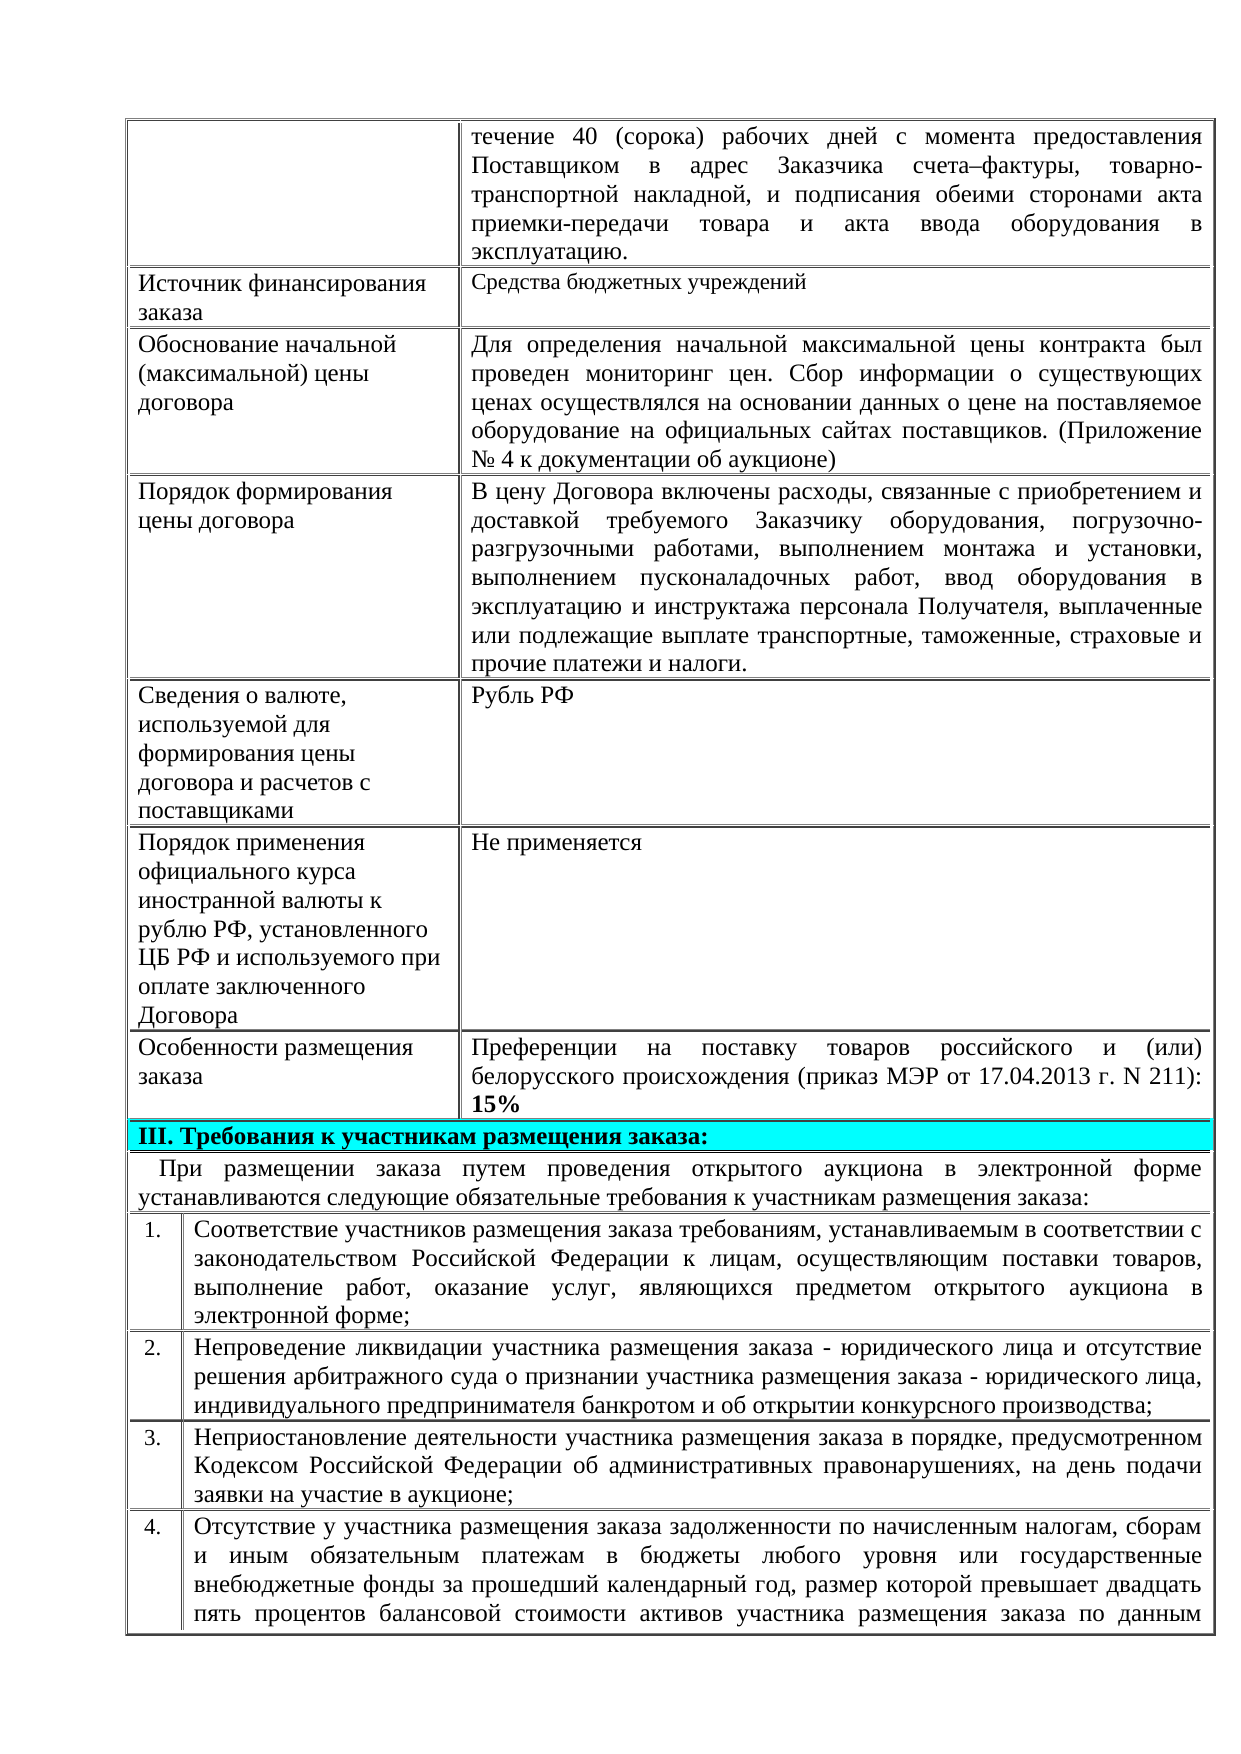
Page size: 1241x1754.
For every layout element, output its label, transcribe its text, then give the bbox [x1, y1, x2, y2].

table_cell При размещении заказа путем проведения открытого аукциона в электронной форме устанавливаются следующие обязательные требования к участникам размещения заказа: [128, 1150, 1213, 1211]
table_cell Для определения начальной максимальной цены контракта был проведен мониторинг цен. Сбор информации о существующих ценах осуществлялся на основании данных о цене на поставляемое оборудование на официальных сайтах поставщиков. (Приложение № 4 к документации об аукционе) [462, 326, 1213, 473]
table_cell [128, 1508, 182, 1633]
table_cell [128, 121, 460, 265]
table_cell III. Требования к участникам размещения заказа: [127, 1118, 1214, 1150]
table_cell Особенности размещения заказа [128, 1029, 458, 1118]
table_cell Рубль РФ [462, 677, 1213, 824]
table_cell [128, 1329, 181, 1419]
table_cell Непроведение ликвидации участника размещения заказа - юридического лица и отсутствие решения арбитражного суда о признании участника размещения заказа - юридического лица, индивидуального предпринимателя банкротом и об открытии конкурсного производства; [184, 1329, 1213, 1419]
table_cell Источник финансирования заказа [128, 265, 459, 326]
table_cell Средства бюджетных учреждений [462, 265, 1213, 326]
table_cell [460, 121, 1213, 265]
table_cell Не применяется [460, 824, 1214, 1029]
table_cell Сведения о валюте, используемой для формирования цены договора и расчетов с поставщиками [128, 677, 459, 824]
table_cell Порядок применения официального курса иностранной валюты к рублю РФ, установленного ЦБ РФ и используемого при оплате заключенного Договора [127, 824, 460, 1029]
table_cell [183, 1508, 1213, 1633]
table_cell В цену Договора включены расходы, связанные с приобретением и доставкой требуемого Заказчику оборудования, погрузочно-разгрузочными работами, выполнением монтажа и установки, выполнением пусконаладочных работ, ввод оборудования в эксплуатацию и инструктажа персонала Получателя, выплаченные или подлежащие выплате транспортные, таможенные, страховые и прочие платежи и налоги. [462, 473, 1213, 677]
table_cell Порядок формирования цены договора [128, 473, 459, 677]
table_cell Обоснование начальной (максимальной) цены договора [128, 326, 459, 473]
table_cell [128, 1419, 181, 1508]
table_cell Соответствие участников размещения заказа требованиям, устанавливаемым в соответствии с законодательством Российской Федерации к лицам, осуществляющим поставки товаров, выполнение работ, оказание услуг, являющихся предметом открытого аукциона в электронной форме; [184, 1211, 1213, 1329]
table_cell Неприостановление деятельности участника размещения заказа в порядке, предусмотренном Кодексом Российской Федерации об административных правонарушениях, на день подачи заявки на участие в аукционе; [184, 1419, 1213, 1508]
table_cell Преференции на поставку товаров российского и (или) белорусского происхождения (приказ МЭР от 17.04.2013 г. N 211): 15% [462, 1029, 1213, 1118]
table_cell [128, 1211, 181, 1329]
